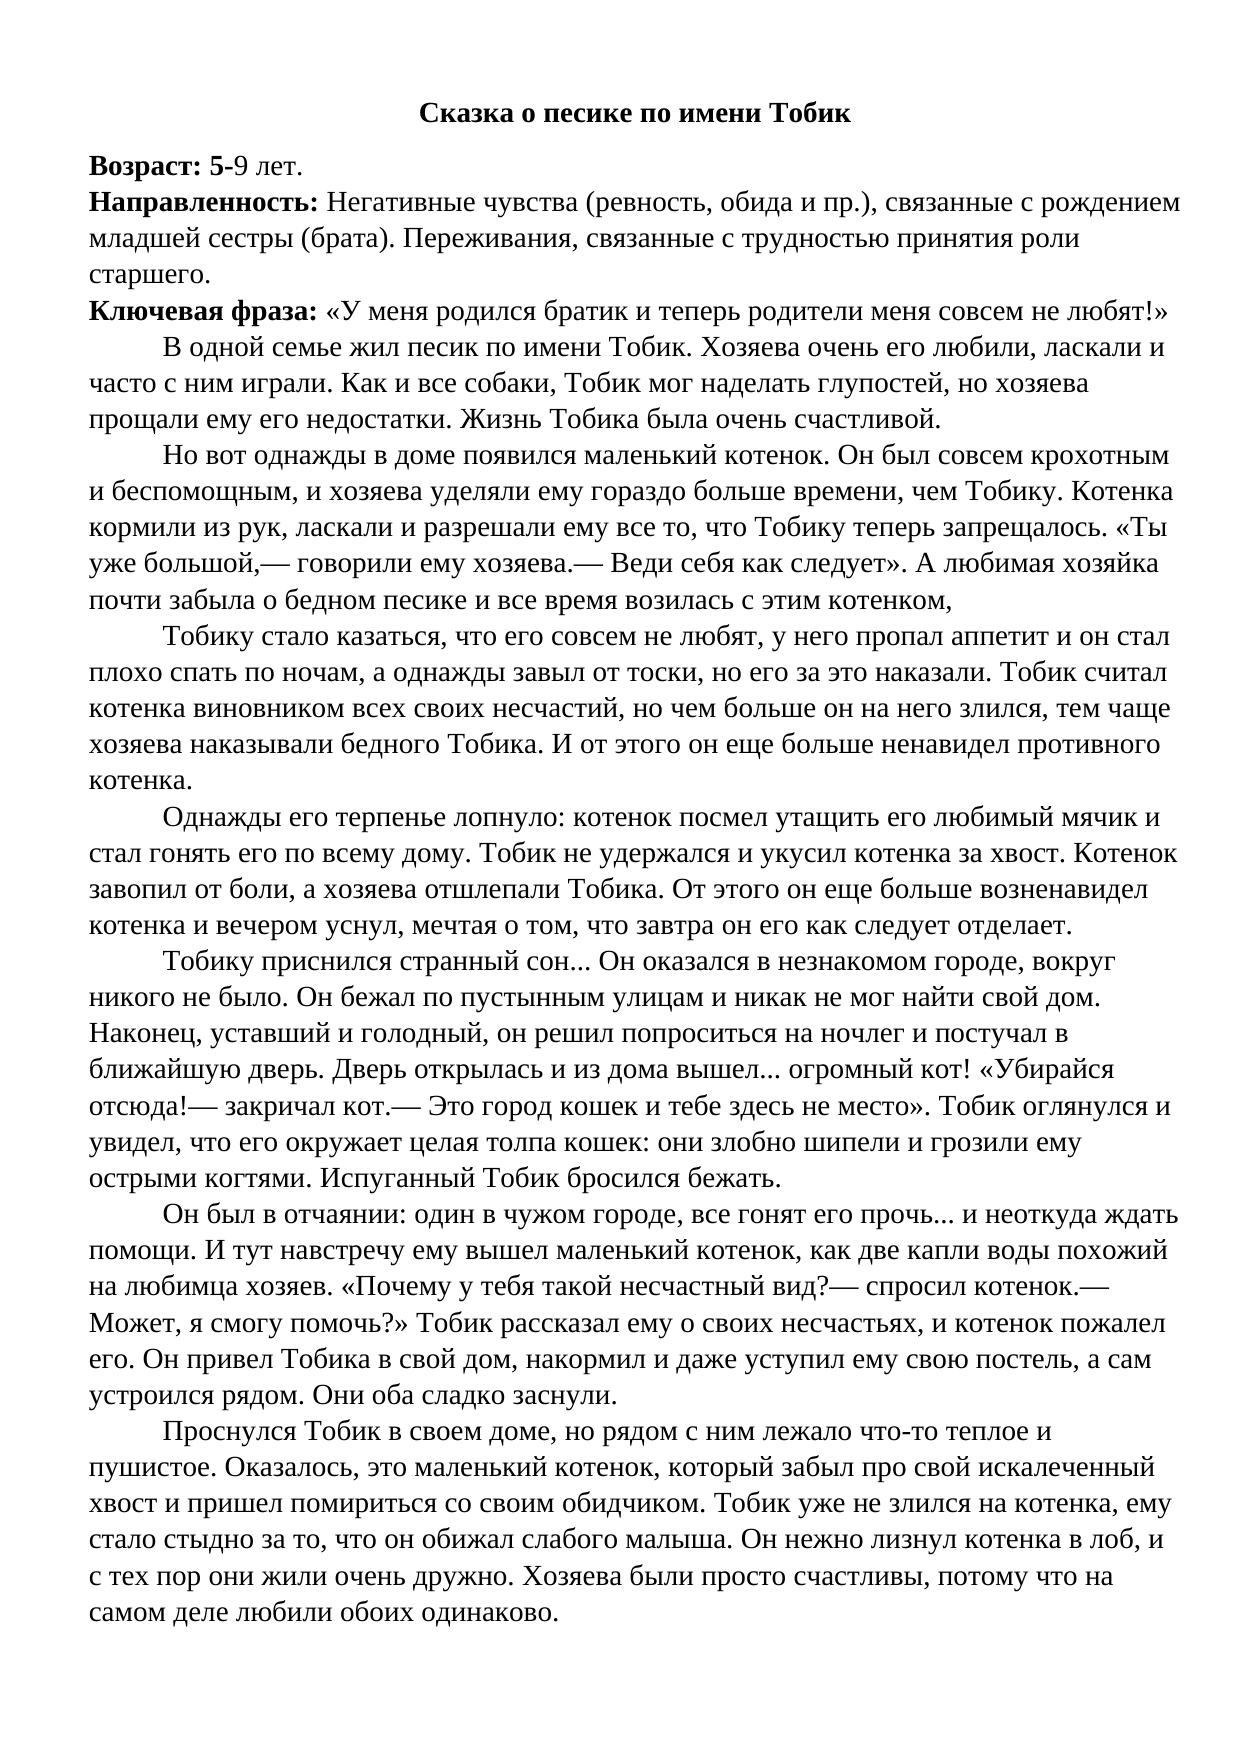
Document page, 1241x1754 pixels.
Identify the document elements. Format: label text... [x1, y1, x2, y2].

text Он был в отчаянии: один в чужом городе, все гонят его прочь... и неоткуда ждать помощи. И тут навстречу ему вышел маленький котенок, как две капли воды похожий на любимца хозяев. «Почему у тебя такой несчастный вид?— спросил котенок.— Может, я смогу помочь?» Тобик рассказал ему о своих несчастьях, и котенок пожалел его. Он привел Тобика в свой дом, накормил и даже уступил ему свою постель, а сам устроился рядом. Они оба сладко заснули. [88, 1196, 1181, 1411]
text Возраст: 5-9 лет. [88, 148, 1181, 182]
text Ключевая фраза: «У меня родился братик и теперь родители меня совсем не любят!» [88, 293, 1181, 326]
text Тобику приснился странный сон... Он оказался в незнакомом городе, вокруг никого не было. Он бежал по пустынным улицам и никак не мог найти свой дом. Наконец, уставший и голодный, он решил попроситься на ночлег и постучал в ближайшую дверь. Дверь открылась и из дома вышел... огромный кот! «Убирайся отсюда!— закричал кот.— Это город кошек и тебе здесь не место». Тобик оглянулся и увидел, что его окружает целая толпа кошек: они злобно шипели и грозили ему острыми когтями. Испуганный Тобик бросился бежать. [88, 943, 1181, 1194]
text Однажды его терпенье лопнуло: котенок посмел утащить его любимый мячик и стал гонять его по всему дому. Тобик не удержался и укусил котенка за хвост. Котенок завопил от боли, а хозяева отшлепали Тобика. От этого он еще больше возненавидел котенка и вечером уснул, мечтая о том, что завтра он его как следует отделает. [88, 799, 1181, 941]
text Направленность: Негативные чувства (ревность, обида и пр.), связанные с рождением младшей сестры (брата). Переживания, связанные с трудностью принятия роли старшего. [88, 184, 1181, 290]
text Проснулся Тобик в своем доме, но рядом с ним лежало что-то теплое и пушистое. Оказалось, это маленький котенок, который забыл про свой искалеченный хвост и пришел помириться со своим обидчиком. Тобик уже не злился на котенка, ему стало стыдно за то, что он обижал слабого малыша. Он нежно лизнул котенка в лоб, и с тех пор они жили очень дружно. Хозяева были просто счастливы, потому что на самом деле любили обоих одинаково. [88, 1413, 1181, 1627]
text В одной семье жил песик по имени Тобик. Хозяева очень его любили, ласкали и часто с ним играли. Как и все собаки, Тобик мог наделать глупостей, но хозяева прощали ему его недостатки. Жизнь Тобика была очень счастливой. [88, 329, 1181, 434]
text Но вот однажды в доме появился маленький котенок. Он был совсем крохотным и беспомощным, и хозяева уделяли ему гораздо больше времени, чем Тобику. Котенка кормили из рук, ласкали и разрешали ему все то, что Тобику теперь запрещалось. «Ты уже большой,— говорили ему хозяева.— Веди себя как следует». А любимая хозяйка почти забыла о бедном песике и все время возилась с этим котенком, [88, 437, 1181, 615]
text Сказка о песике по имени Тобик [88, 95, 1181, 129]
text Тобику стало казаться, что его совсем не любят, у него пропал аппетит и он стал плохо спать по ночам, а однажды завыл от тоски, но его за это наказали. Тобик считал котенка виновником всех своих несчастий, но чем больше он на него злился, тем чаще хозяева наказывали бедного Тобика. И от этого он еще больше ненавидел противного котенка. [88, 618, 1181, 796]
